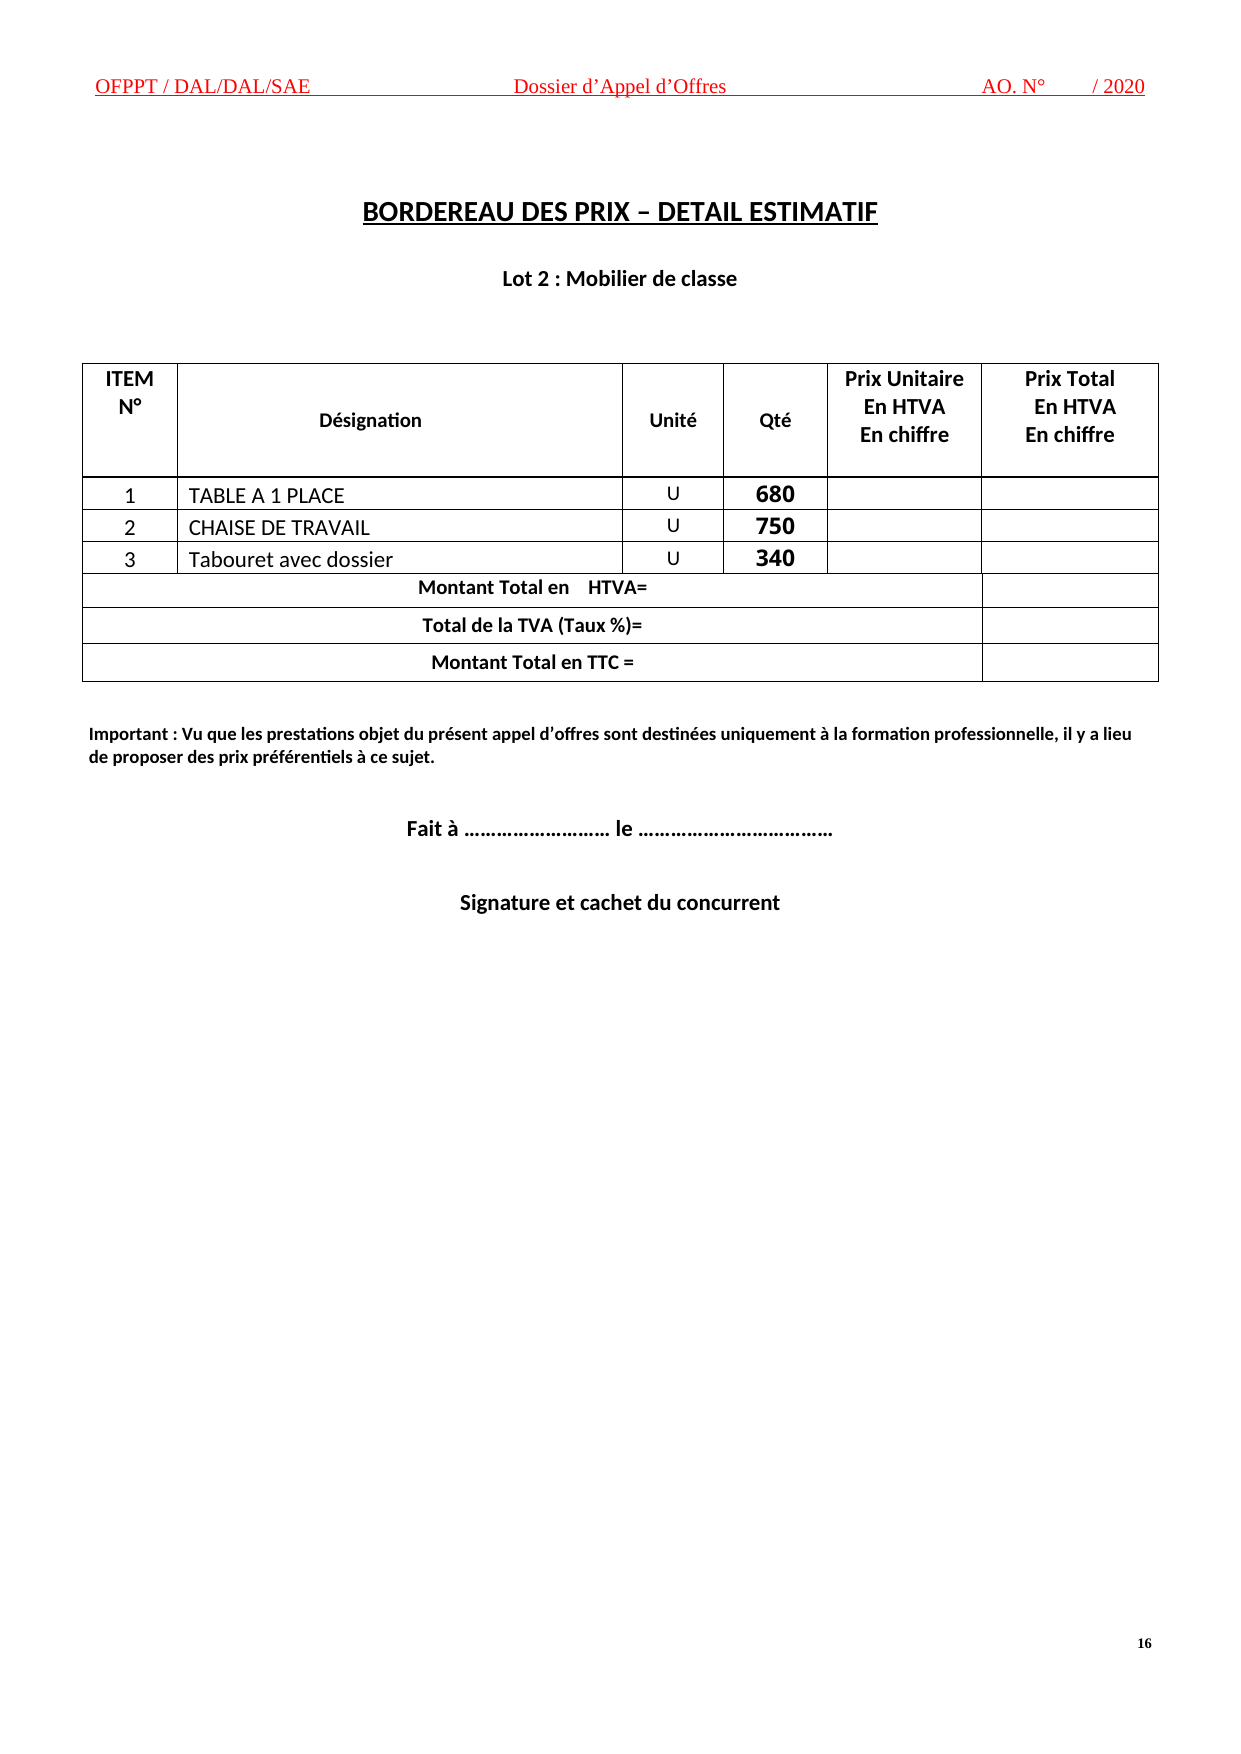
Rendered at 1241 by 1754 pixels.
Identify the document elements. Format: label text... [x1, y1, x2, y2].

table_cell U [623, 542, 723, 573]
table_cell [828, 478, 981, 509]
table_cell Tabouret avec dossier [178, 542, 622, 573]
table_header Qté [724, 364, 827, 476]
table_cell 680 [724, 478, 827, 509]
text Signature et cachet du concurrent [89, 888, 1152, 916]
table_cell Total de la TVA (Taux %)= [83, 608, 982, 643]
table_cell [982, 478, 1158, 509]
table_header Prix Unitaire En HTVA En chiffre [828, 364, 981, 476]
table_cell Montant Total en TTC = [83, 644, 982, 681]
text Important : Vu que les prestations objet du présent appel d’offres sont destinées uniquement à la formation professionnelle, il y a lieu de proposer des prix préférentiels à ce sujet. [89, 722, 1152, 768]
table_cell 750 [724, 510, 827, 541]
text Fait à ……………………… le ……………………………… [89, 814, 1152, 842]
table_cell CHAISE DE TRAVAIL [178, 510, 622, 541]
table_cell U [623, 478, 723, 509]
table_cell 340 [724, 542, 827, 573]
table_header Unité [623, 364, 723, 476]
table_cell [983, 644, 1158, 681]
table_cell 1 [83, 478, 177, 509]
table_cell 3 [83, 542, 177, 573]
table_cell U [623, 510, 723, 541]
table_cell [983, 574, 1158, 607]
table_header Désignation [178, 364, 622, 476]
table_cell 2 [83, 510, 177, 541]
table_cell [982, 542, 1158, 573]
table_cell [982, 510, 1158, 541]
table_cell Montant Total en HTVA= [83, 574, 982, 607]
table_header ITEM N° [83, 364, 177, 476]
text Lot 2 : Mobilier de classe [89, 264, 1152, 292]
table_cell [828, 542, 981, 573]
table_cell [828, 510, 981, 541]
table_header Prix Total En HTVA En chiffre [982, 364, 1158, 476]
text BORDEREAU DES PRIX – DETAIL ESTIMATIF [89, 193, 1152, 228]
table_cell [983, 608, 1158, 643]
table_cell TABLE A 1 PLACE [178, 478, 622, 509]
